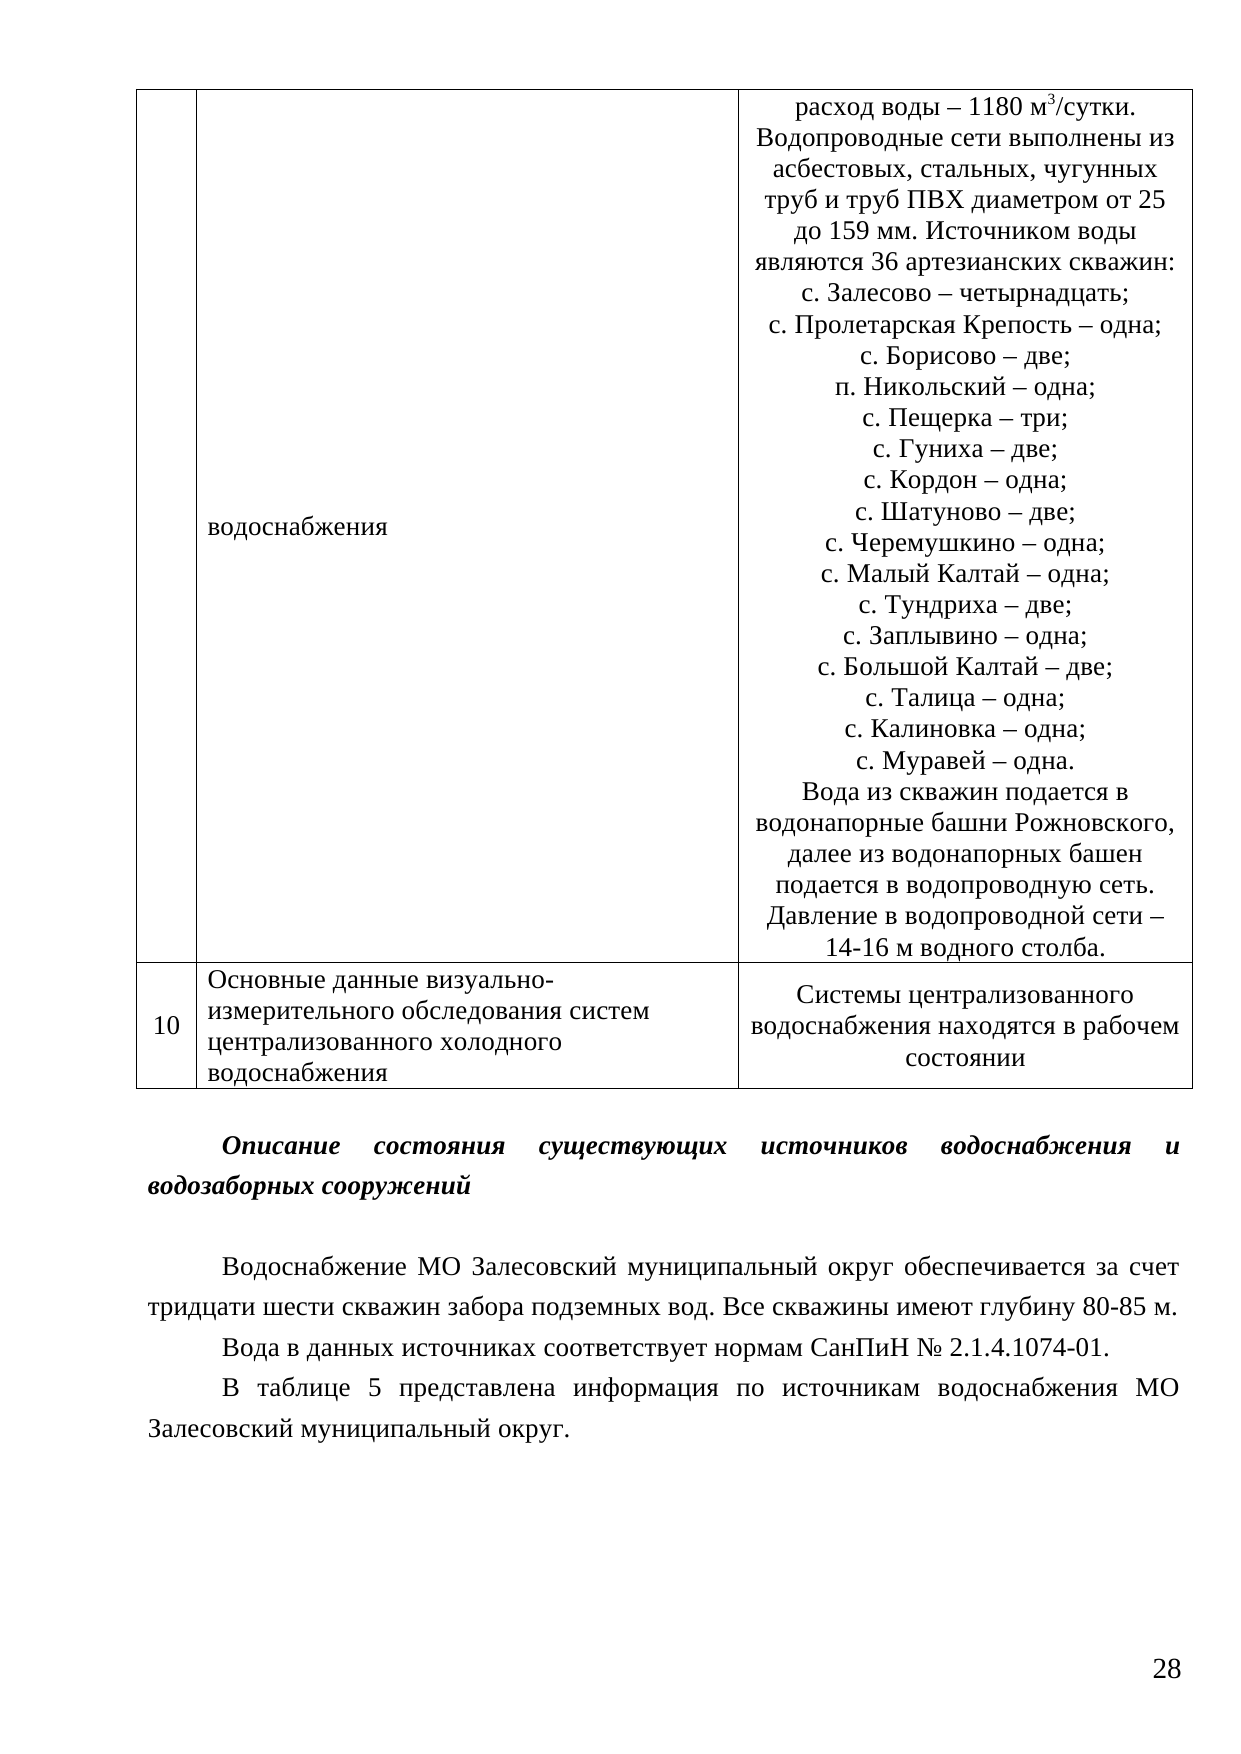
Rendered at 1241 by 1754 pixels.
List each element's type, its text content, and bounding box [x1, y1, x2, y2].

table_cell Основные данные визуально-измерительного обследования систем централизованного холодного водоснабжения [197, 963, 738, 1087]
table_cell 9 [137, 90, 196, 962]
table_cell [739, 90, 1192, 962]
text В таблице 5 представлена информация по источникам водоснабжения МО Залесовский муниципальный округ. [148, 1371, 1181, 1443]
text Вода в данных источниках соответствует нормам СанПиН № 2.1.4.1074-01. [148, 1331, 1181, 1362]
table_cell 10 [137, 963, 196, 1087]
table_cell Системы централизованного водоснабжения находятся в рабочем состоянии [739, 963, 1192, 1087]
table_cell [197, 90, 738, 962]
text Водоснабжение МО Залесовский муниципальный округ обеспечивается за счет тридцати шести скважин забора подземных вод. Все скважины имеют глубину 80-85 м. [148, 1250, 1181, 1322]
text Описание состояния существующих источников водоснабжения и водозаборных сооружений [148, 1129, 1181, 1200]
